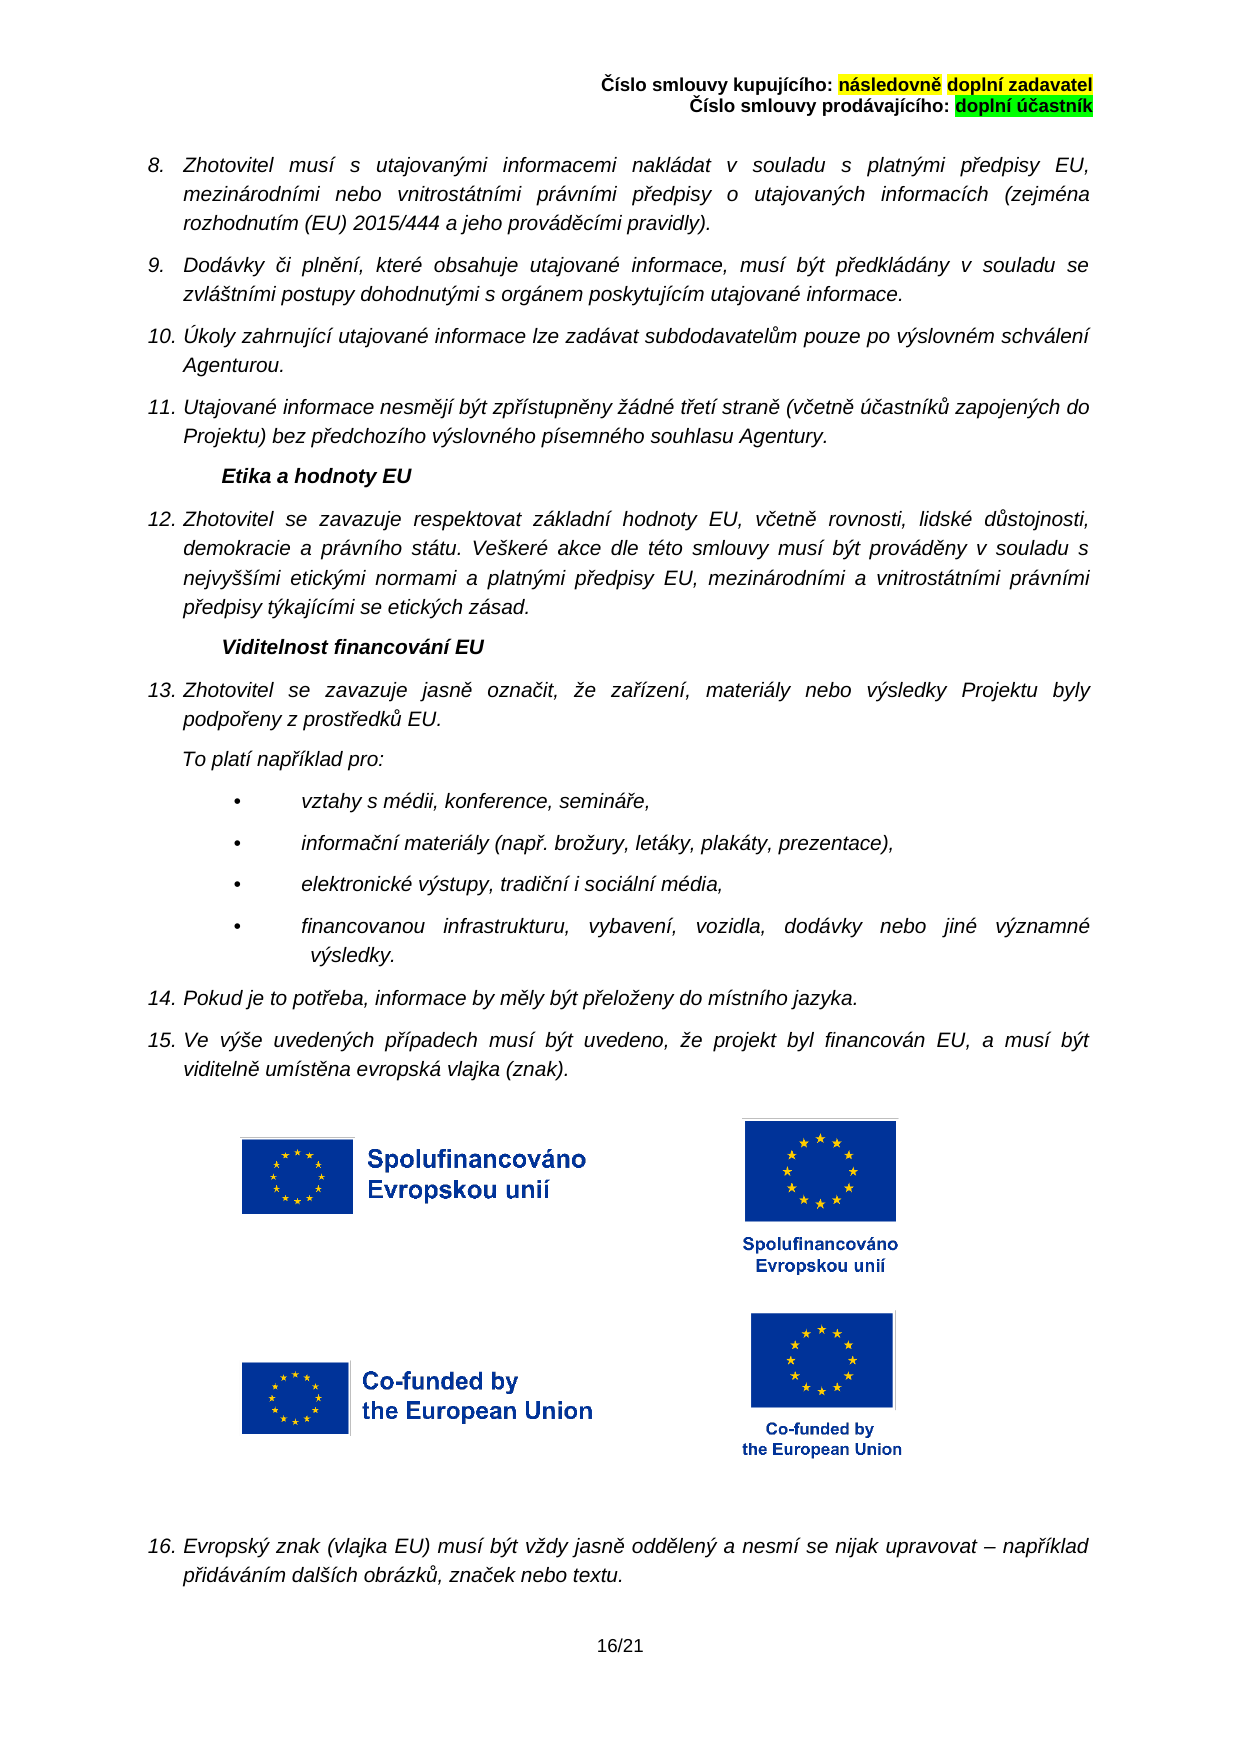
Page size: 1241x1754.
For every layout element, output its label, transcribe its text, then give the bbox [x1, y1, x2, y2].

title Utajované informace nesmějí být zpřístupněny žádné třetí straně (včetně účastníků zapojených do Projektu) bez předchozího výslovného písemného souhlasu Agentury. [148, 389, 1093, 448]
text • financovanou infrastrukturu, vybavení, vozidla, dodávky nebo jiné významné výsledky. [233, 910, 1093, 968]
picture [236, 1356, 605, 1440]
text To platí například pro: [153, 743, 1093, 773]
title Pokud je to potřeba, informace by měly být přeloženy do místního jazyka. [148, 981, 1093, 1010]
title Zhotovitel se zavazuje respektovat základní hodnoty EU, včetně rovnosti, lidské důstojnosti, demokracie a právního státu. Veškeré akce dle této smlouvy musí být prováděny v souladu s nejvyššími etickými normami a platnými předpisy EU, mezinárodními a vnitrostátními právními předpisy týkajícími se etických zásad. [148, 502, 1093, 618]
title Dodávky či plnění, které obsahuje utajované informace, musí být předkládány v souladu se zvláštními postupy dohodnutými s orgánem poskytujícím utajované informace. [148, 248, 1093, 306]
text Viditelnost financování EU [148, 631, 1093, 660]
title Zhotovitel musí s utajovanými informacemi nakládat v souladu s platnými předpisy EU, mezinárodními nebo vnitrostátními právními předpisy o utajovaných informacích (zejména rozhodnutím (EU) 2015/444 a jeho prováděcími pravidly). [148, 148, 1093, 235]
picture [236, 1134, 601, 1220]
title Zhotovitel se zavazuje jasně označit, že zařízení, materiály nebo výsledky Projektu byly podpořeny z prostředků EU. [148, 673, 1093, 731]
title Evropský znak (vlajka EU) musí být vždy jasně oddělený a nesmí se nijak upravovat – například přidáváním dalších obrázků, značek nebo textu. [148, 1528, 1093, 1587]
title Ve výše uvedených případech musí být uvedeno, že projekt byl financován EU, a musí být viditelně umístěna evropská vlajka (znak). [148, 1023, 1093, 1081]
text • vztahy s médii, konference, semináře, [233, 785, 1093, 814]
text • elektronické výstupy, tradiční i sociální média, [233, 868, 1093, 898]
text • informační materiály (např. brožury, letáky, plakáty, prezentace), [233, 827, 1093, 856]
picture [735, 1100, 908, 1475]
title Úkoly zahrnující utajované informace lze zadávat subdodavatelům pouze po výslovném schválení Agenturou. [148, 318, 1093, 377]
text Etika a hodnoty EU [148, 460, 1093, 489]
